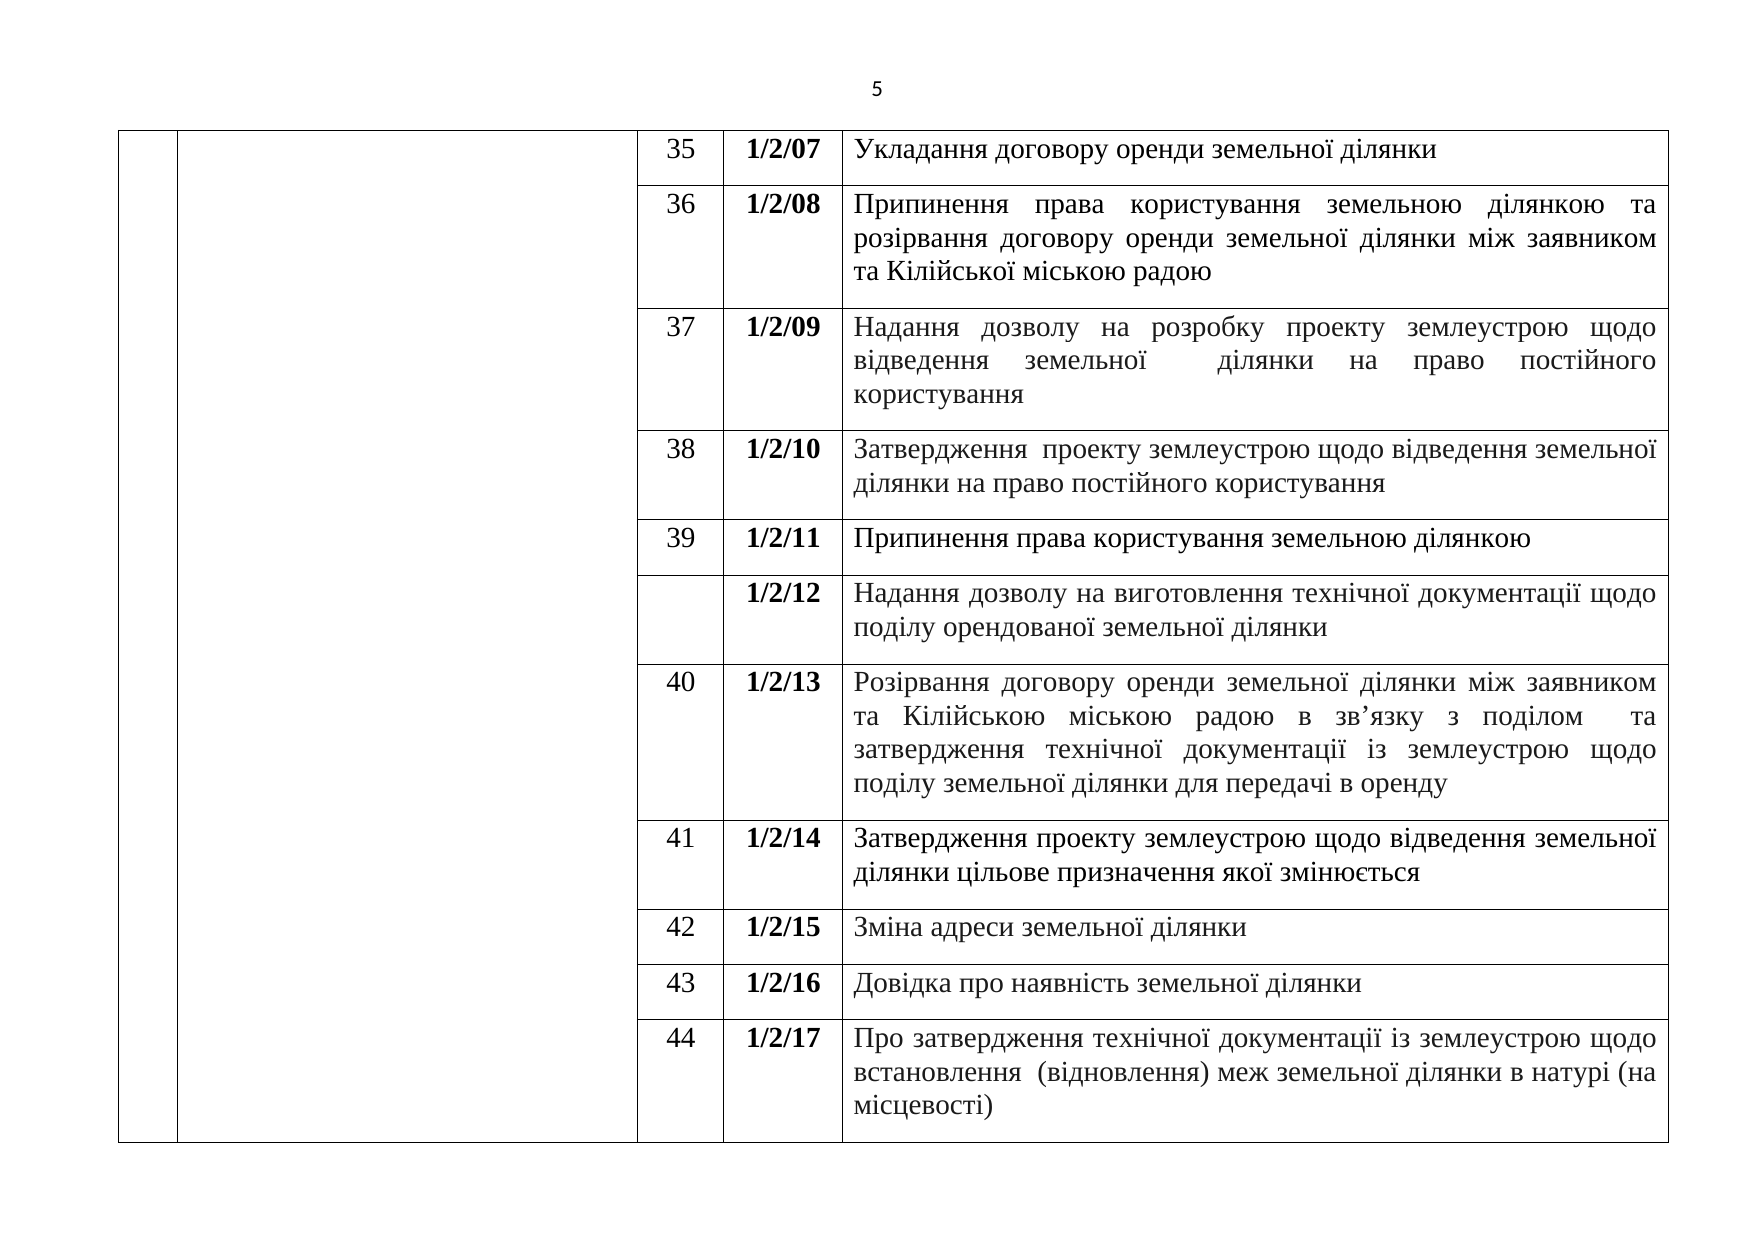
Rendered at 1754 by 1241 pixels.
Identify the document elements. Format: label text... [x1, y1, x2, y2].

table_cell Укладання договору оренди земельної ділянки [843, 131, 1668, 185]
table_cell 38 [638, 431, 723, 519]
table_cell 1/2/11 [724, 520, 842, 574]
table_cell Затвердження проекту землеустрою щодо відведення земельної ділянки на право постійного користування [843, 431, 1668, 519]
table_cell 42 [638, 910, 723, 964]
table_cell 1/2/17 [724, 1020, 842, 1142]
table_cell Зміна адреси земельної ділянки [843, 910, 1668, 964]
table_cell Затвердження проекту землеустрою щодо відведення земельної ділянки цільове призначення якої змінюється [843, 821, 1668, 908]
table_cell 1/2/14 [724, 821, 842, 908]
table_cell [638, 576, 723, 663]
table_cell 36 [638, 186, 723, 308]
table_cell Припинення права користування земельною ділянкою та розірвання договору оренди земельної ділянки між заявником та Кілійської міською радою [843, 186, 1668, 308]
table_cell Про затвердження технічної документації із землеустрою щодо встановлення (відновлення) меж земельної ділянки в натурі (на місцевості) [843, 1020, 1668, 1142]
table_cell Розірвання договору оренди земельної ділянки між заявником та Кілійською міською радою в зв’язку з поділом та затвердження технічної документації із землеустрою щодо поділу земельної ділянки для передачі в оренду [843, 665, 1668, 819]
table_cell 44 [638, 1020, 723, 1142]
table_cell 1/2/12 [724, 576, 842, 663]
table_cell 1/2/13 [724, 665, 842, 819]
table_cell Надання дозволу на розробку проекту землеустрою щодо відведення земельної ділянки на право постійного користування [843, 309, 1668, 430]
table_cell 1/2/15 [724, 910, 842, 964]
table_cell 1/2/09 [724, 309, 842, 430]
table_cell 39 [638, 520, 723, 574]
table_cell 40 [638, 665, 723, 819]
table_cell 37 [638, 309, 723, 430]
table_cell 1/2/10 [724, 431, 842, 519]
table_cell 1/2/08 [724, 186, 842, 308]
table_cell 43 [638, 965, 723, 1019]
table_cell 41 [638, 821, 723, 908]
table_cell Надання дозволу на виготовлення технічної документації щодо поділу орендованої земельної ділянки [843, 576, 1668, 663]
table_cell 35 [638, 131, 723, 185]
table_cell 1/2/16 [724, 965, 842, 1019]
table_cell 1/2/07 [724, 131, 842, 185]
table_cell Припинення права користування земельною ділянкою [843, 520, 1668, 574]
table_cell Довідка про наявність земельної ділянки [843, 965, 1668, 1019]
